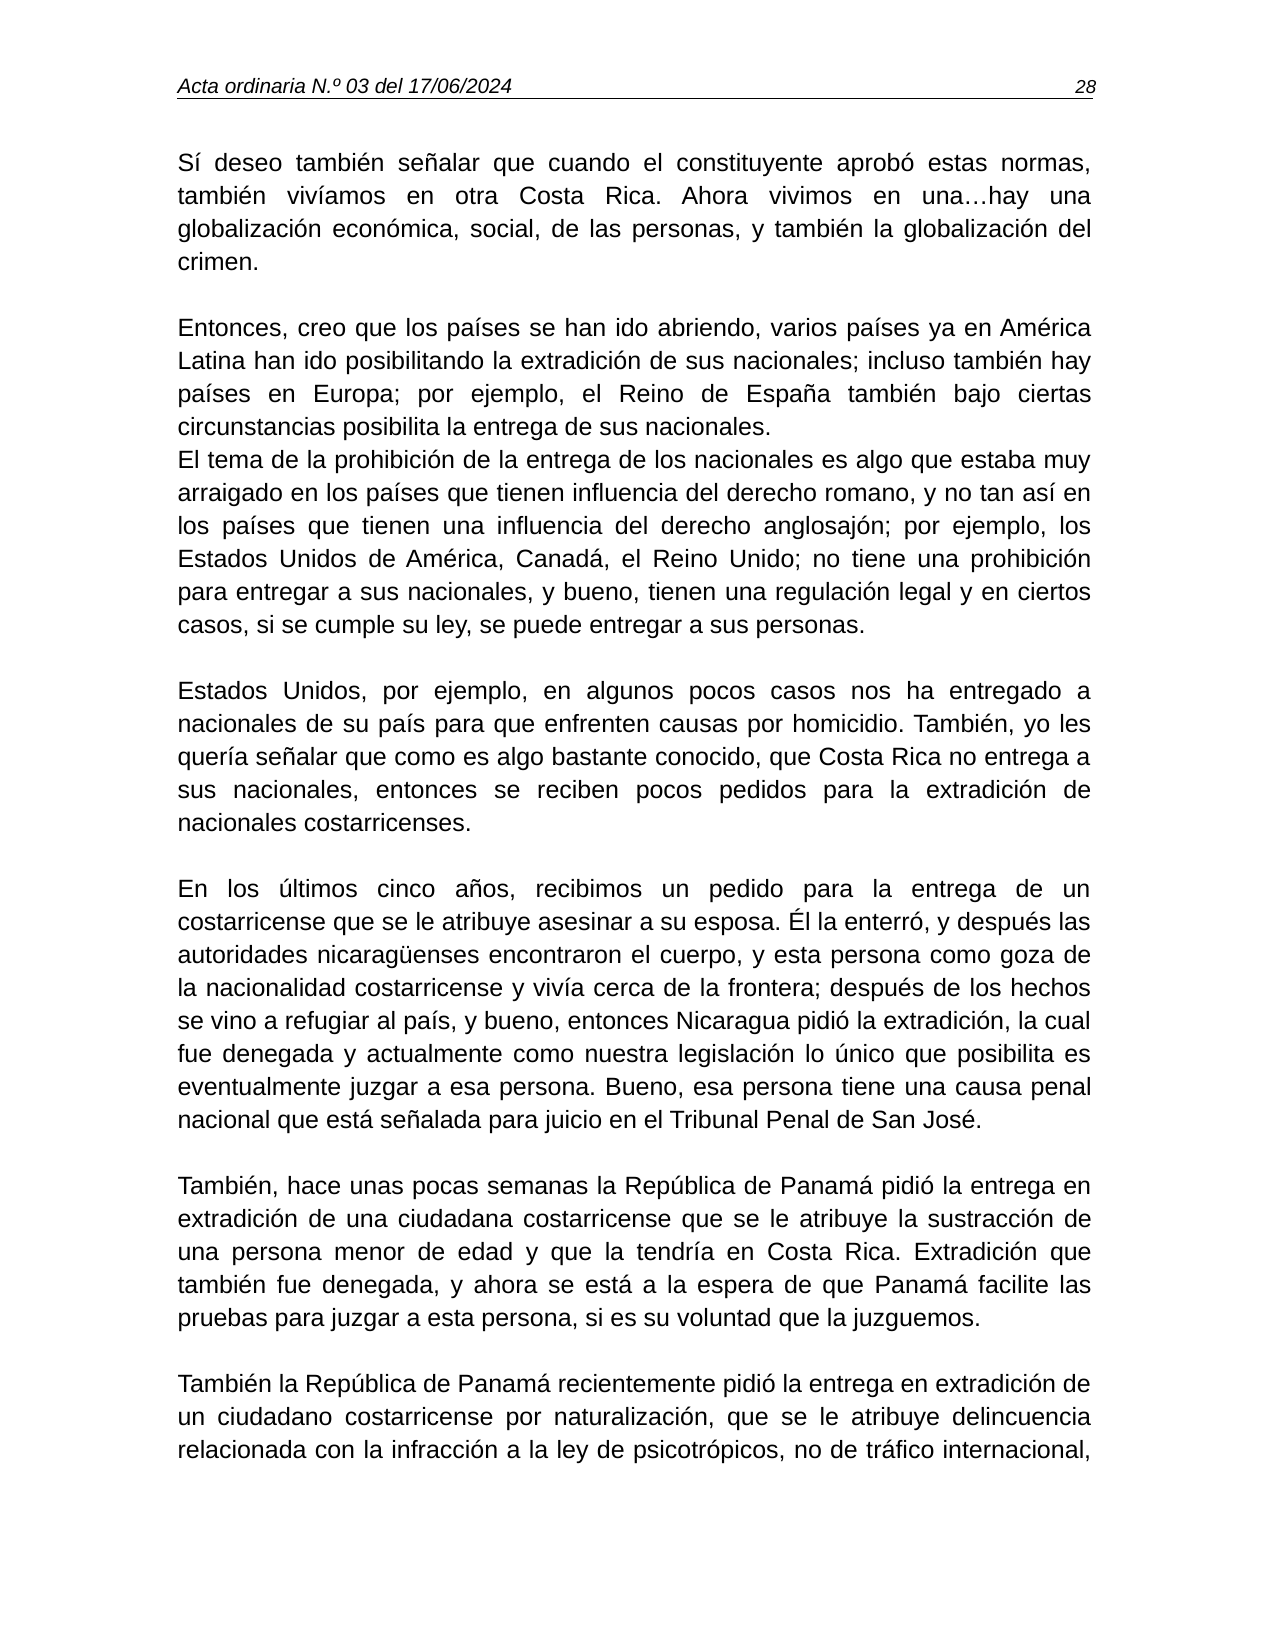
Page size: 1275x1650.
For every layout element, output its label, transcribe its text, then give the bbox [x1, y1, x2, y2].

text Entonces, creo que los países se han ido abriendo, varios países ya en América Latina han ido posibilitando la extradición de sus nacionales; incluso también hay países en Europa; por ejemplo, el Reino de España también bajo ciertas circunstancias posibilita la entrega de sus nacionales. [177, 313, 1093, 441]
text En los últimos cinco años, recibimos un pedido para la entrega de un costarricense que se le atribuye asesinar a su esposa. Él la enterró, y después las autoridades nicaragüenses encontraron el cuerpo, y esta persona como goza de la nacionalidad costarricense y vivía cerca de la frontera; después de los hechos se vino a refugiar al país, y bueno, entonces Nicaragua pidió la extradición, la cual fue denegada y actualmente como nuestra legislación lo único que posibilita es eventualmente juzgar a esa persona. Bueno, esa persona tiene una causa penal nacional que está señalada para juicio en el Tribunal Penal de San José. [177, 874, 1093, 1134]
text También, hace unas pocas semanas la República de Panamá pidió la entrega en extradición de una ciudadana costarricense que se le atribuye la sustracción de una persona menor de edad y que la tendría en Costa Rica. Extradición que también fue denegada, y ahora se está a la espera de que Panamá facilite las pruebas para juzgar a esta persona, si es su voluntad que la juzguemos. [177, 1171, 1093, 1332]
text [177, 1369, 1093, 1464]
text Sí deseo también señalar que cuando el constituyente aprobó estas normas, también vivíamos en otra Costa Rica. Ahora vivimos en una…hay una globalización económica, social, de las personas, y también la globalización del crimen. [177, 148, 1093, 275]
text El tema de la prohibición de la entrega de los nacionales es algo que estaba muy arraigado en los países que tienen influencia del derecho romano, y no tan así en los países que tienen una influencia del derecho anglosajón; por ejemplo, los Estados Unidos de América, Canadá, el Reino Unido; no tiene una prohibición para entregar a sus nacionales, y bueno, tienen una regulación legal y en ciertos casos, si se cumple su ley, se puede entregar a sus personas. [177, 445, 1093, 639]
text Estados Unidos, por ejemplo, en algunos pocos casos nos ha entregado a nacionales de su país para que enfrenten causas por homicidio. También, yo les quería señalar que como es algo bastante conocido, que Costa Rica no entrega a sus nacionales, entonces se reciben pocos pedidos para la extradición de nacionales costarricenses. [177, 676, 1093, 837]
